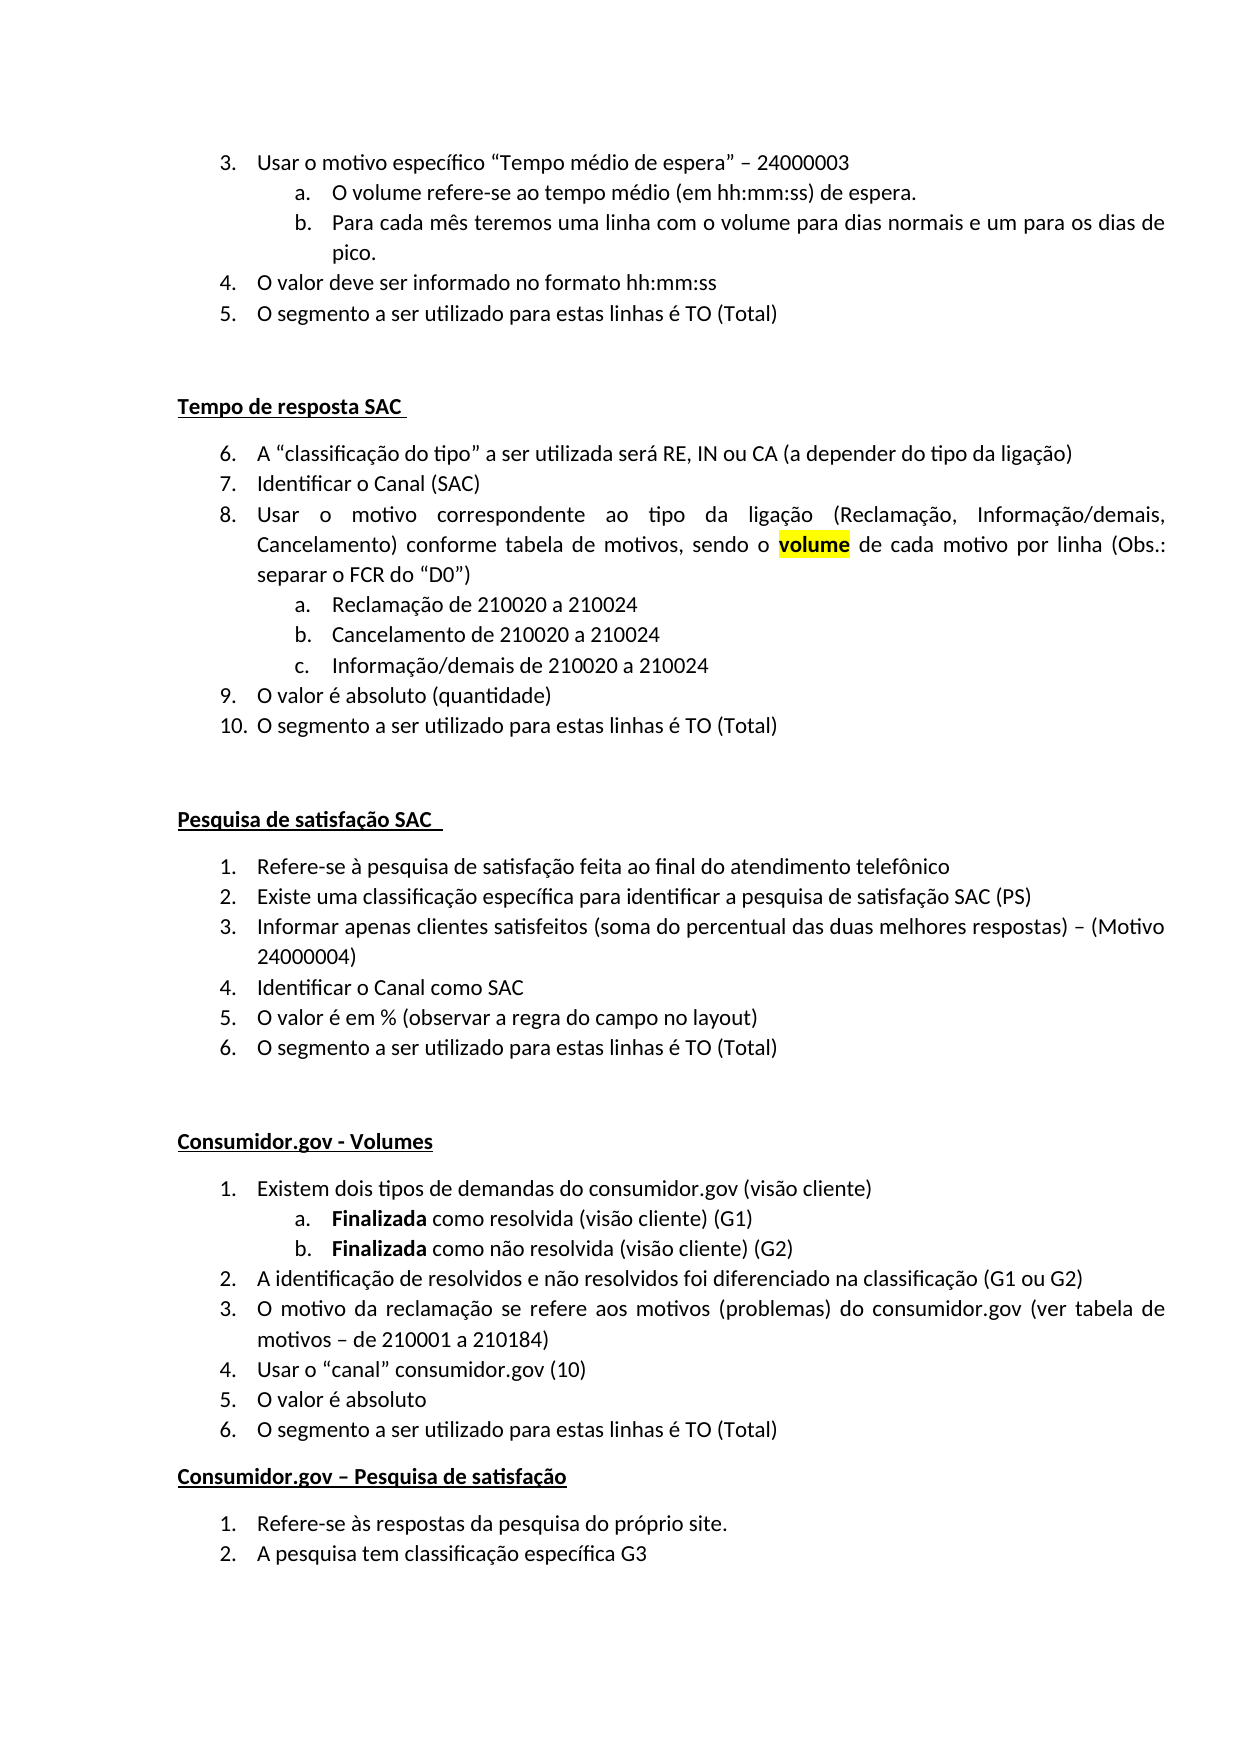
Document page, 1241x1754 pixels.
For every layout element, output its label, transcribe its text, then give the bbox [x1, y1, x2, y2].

list Cancelamento de 210020 a 210024 [294, 621, 1167, 648]
list Para cada mês teremos uma linha com o volume para dias normais e um para os dias de pico. [294, 208, 1167, 266]
list O valor é absoluto [219, 1385, 1167, 1413]
list O valor é em % (observar a regra do campo no layout) [219, 1003, 1167, 1031]
list O motivo da reclamação se refere aos motivos (problemas) do consumidor.gov (ver tabela de motivos – de 210001 a 210184) [219, 1294, 1167, 1353]
list O segmento a ser utilizado para estas linhas é TO (Total) [219, 1415, 1167, 1443]
list Identificar o Canal (SAC) [219, 469, 1167, 497]
list Usar o motivo específico “Tempo médio de espera” – 24000003 [219, 148, 1167, 176]
list O segmento a ser utilizado para estas linhas é TO (Total) [219, 1033, 1167, 1061]
list Usar o motivo correspondente ao tipo da ligação (Reclamação, Informação/demais, Cancelamento) conforme tabela de motivos, sendo o volume de cada motivo por linha (Obs.: separar o FCR do “D0”) [219, 500, 1167, 588]
list A “classificação do tipo” a ser utilizada será RE, IN ou CA (a depender do tipo da ligação) [219, 439, 1167, 467]
list O segmento a ser utilizado para estas linhas é TO (Total) [219, 299, 1167, 327]
text Pesquisa de satisfação SAC [177, 805, 1167, 833]
list A identificação de resolvidos e não resolvidos foi diferenciado na classificação (G1 ou G2) [219, 1264, 1167, 1292]
list Usar o “canal” consumidor.gov (10) [219, 1355, 1167, 1383]
list Identificar o Canal como SAC [219, 973, 1167, 1001]
list O segmento a ser utilizado para estas linhas é TO (Total) [219, 711, 1167, 739]
list Informar apenas clientes satisfeitos (soma do percentual das duas melhores respostas) – (Motivo 24000004) [219, 912, 1167, 970]
list O valor deve ser informado no formato hh:mm:ss [219, 268, 1167, 296]
list Informação/demais de 210020 a 210024 [294, 651, 1167, 679]
text Consumidor.gov - Volumes [177, 1127, 1167, 1155]
text Tempo de resposta SAC [177, 392, 1167, 420]
list O volume refere-se ao tempo médio (em hh:mm:ss) de espera. [294, 178, 1167, 206]
list O valor é absoluto (quantidade) [219, 681, 1167, 709]
list A pesquisa tem classificação específica G3 [219, 1539, 1167, 1567]
list Existe uma classificação específica para identificar a pesquisa de satisfação SAC (PS) [219, 882, 1167, 910]
list Finalizada como não resolvida (visão cliente) (G2) [294, 1234, 1167, 1262]
list Existem dois tipos de demandas do consumidor.gov (visão cliente) [219, 1174, 1167, 1202]
list Finalizada como resolvida (visão cliente) (G1) [294, 1204, 1167, 1232]
list Refere-se à pesquisa de satisfação feita ao final do atendimento telefônico [219, 852, 1167, 880]
text Consumidor.gov – Pesquisa de satisfação [177, 1462, 1167, 1490]
list Reclamação de 210020 a 210024 [294, 590, 1167, 618]
list Refere-se às respostas da pesquisa do próprio site. [219, 1509, 1167, 1537]
